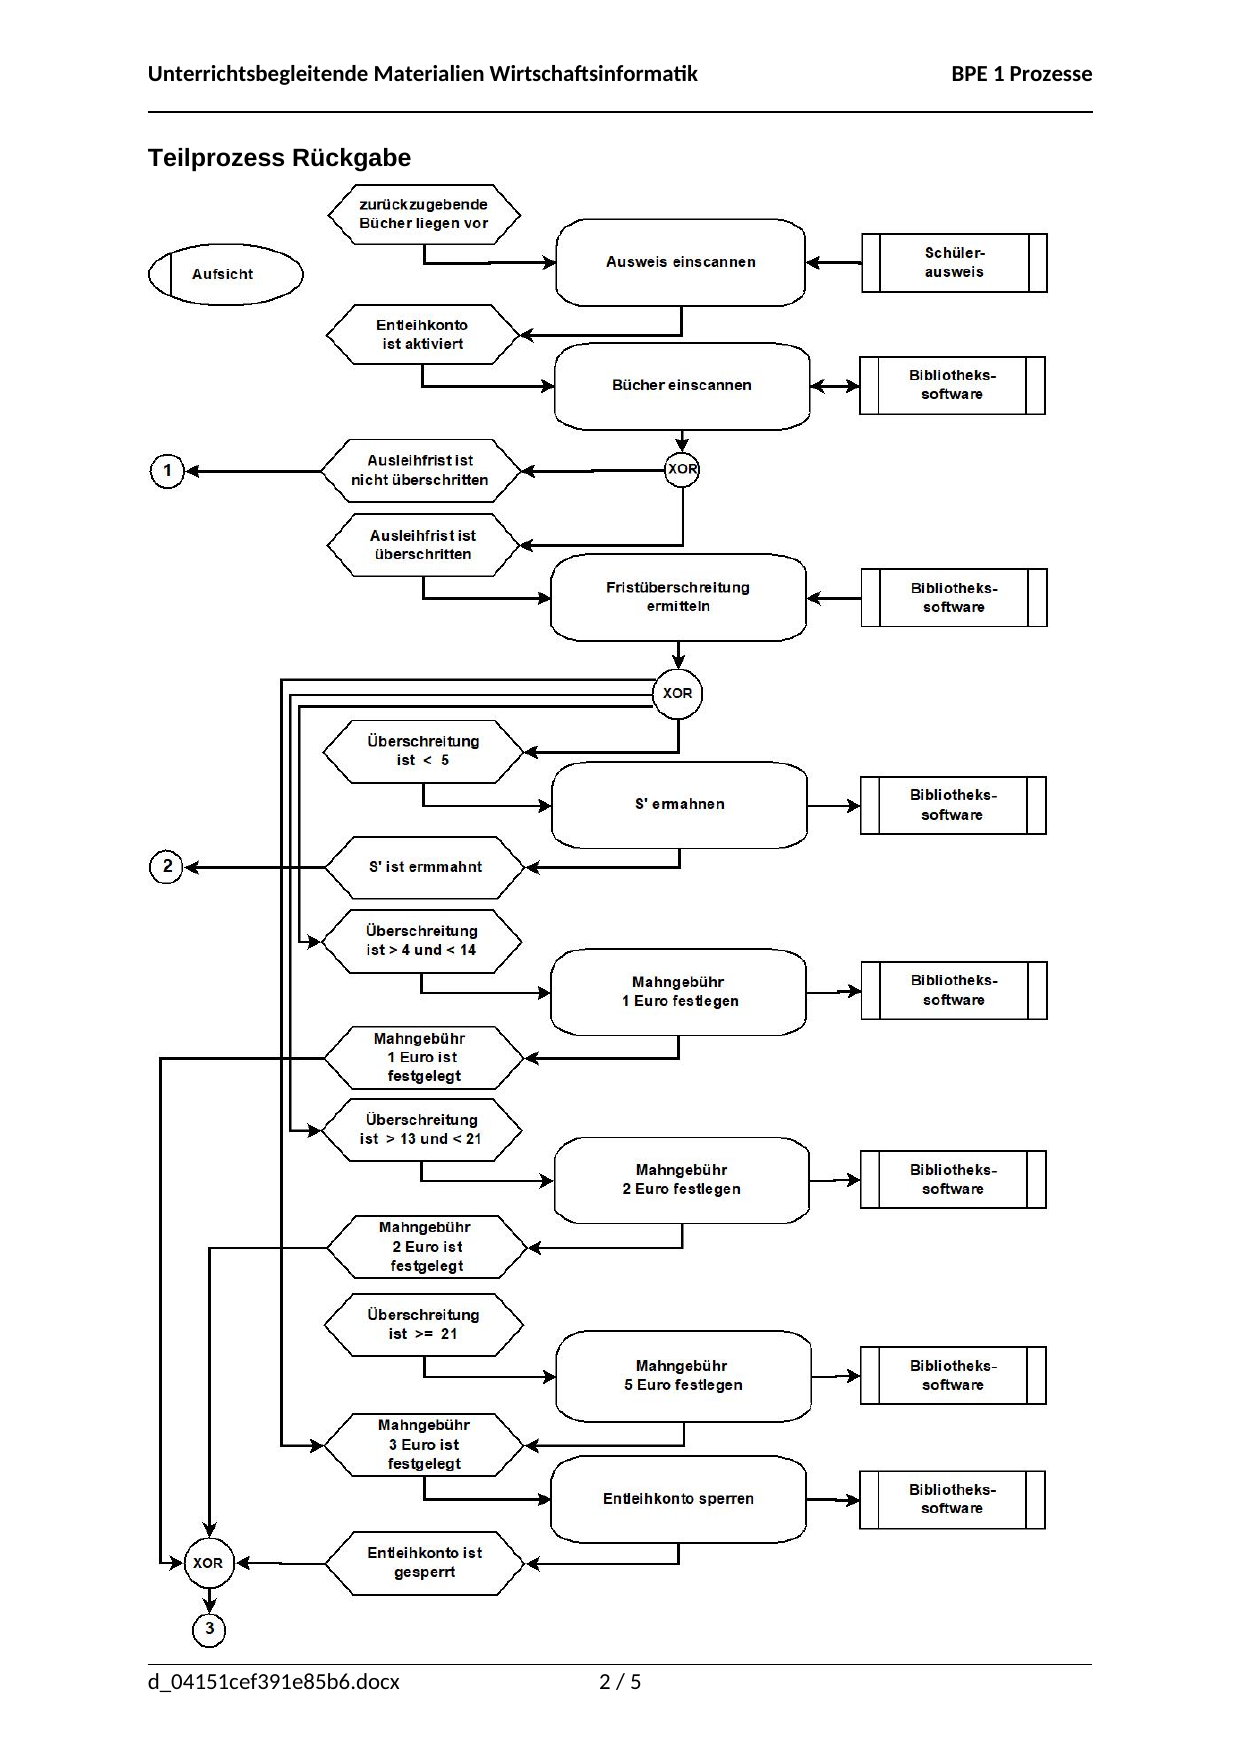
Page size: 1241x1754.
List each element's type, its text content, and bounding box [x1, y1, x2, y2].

text Teilprozess Rückgabe [148, 143, 1092, 172]
picture [147, 184, 1049, 1649]
